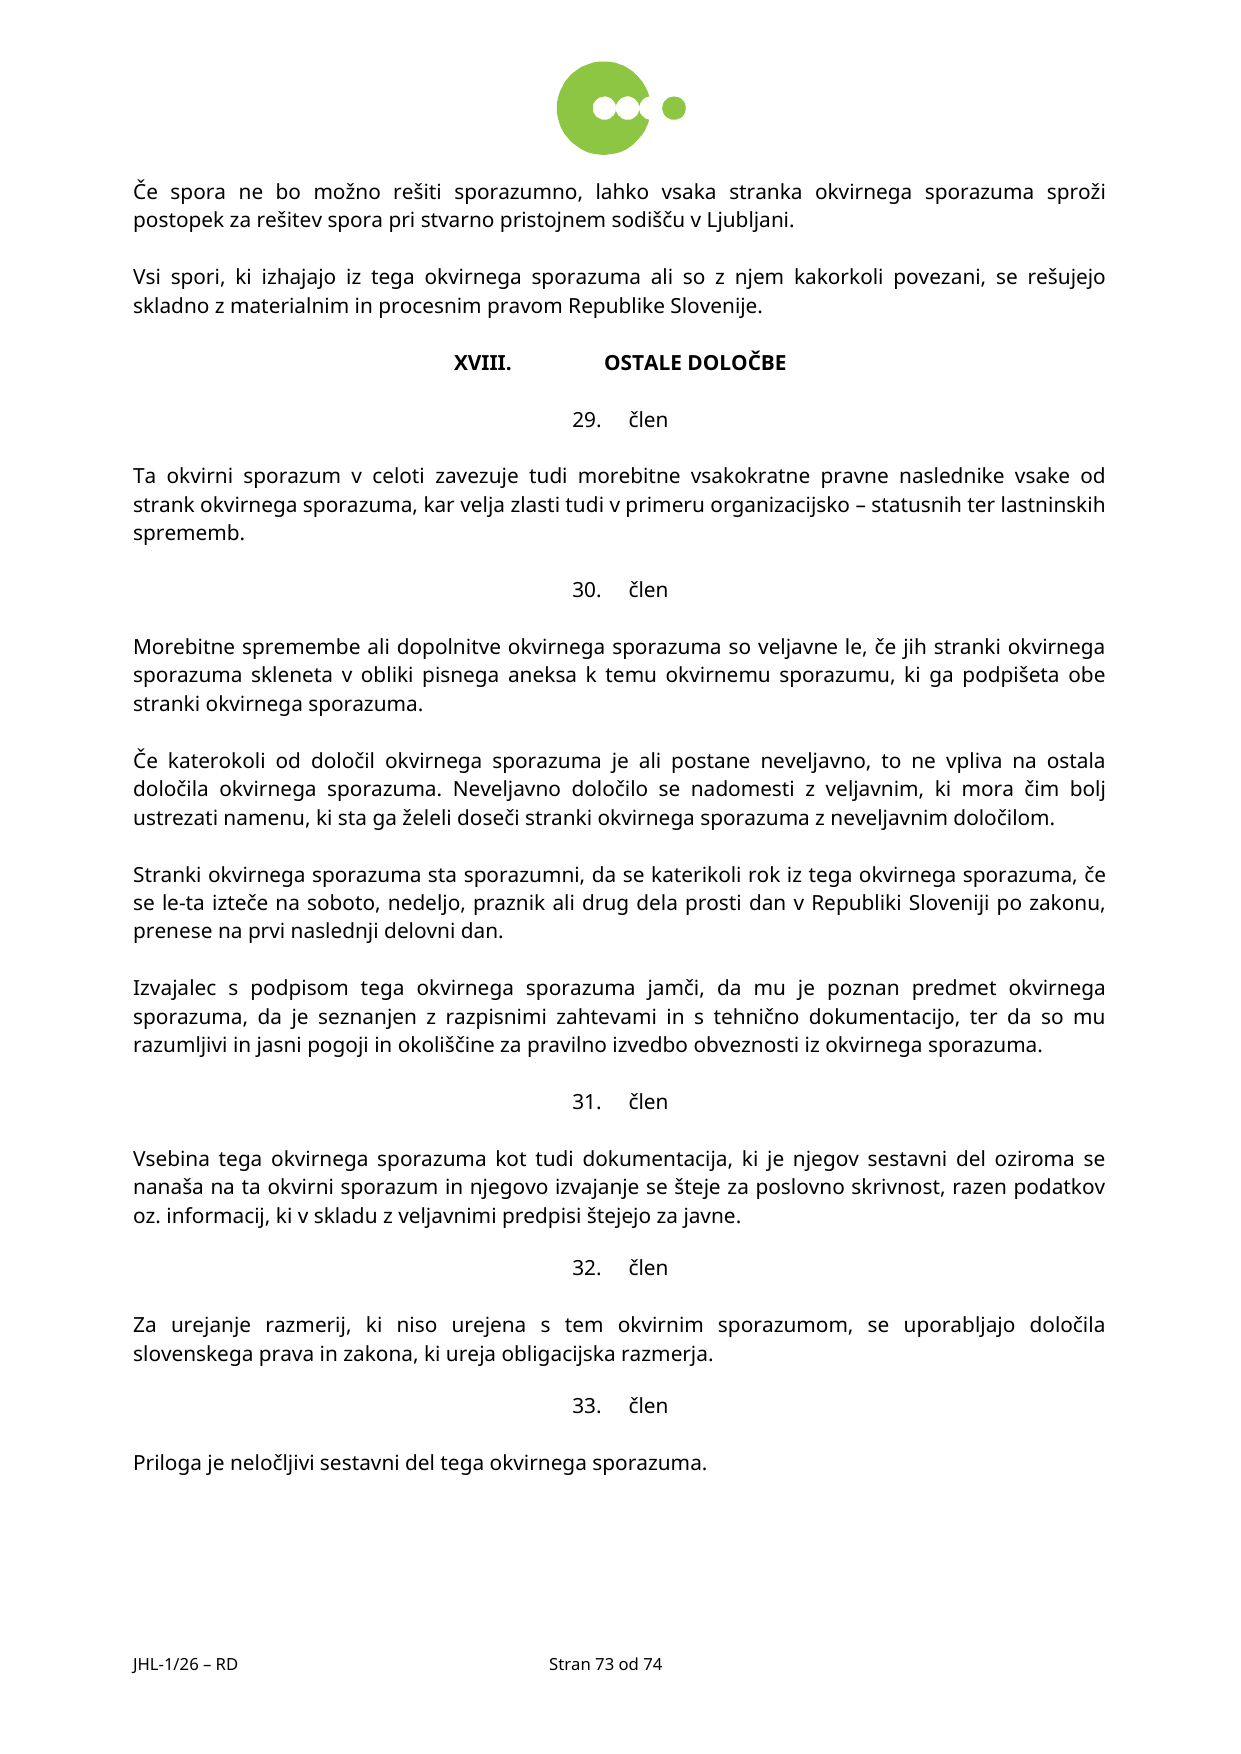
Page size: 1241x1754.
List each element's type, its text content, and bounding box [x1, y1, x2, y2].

list člen [133, 1087, 1107, 1116]
list člen [133, 575, 1107, 604]
text Izvajalec s podpisom tega okvirnega sporazuma jamči, da mu je poznan predmet okvirnega sporazuma, da je seznanjen z razpisnimi zahtevami in s tehnično dokumentacijo, ter da so mu razumljivi in jasni pogoji in okoliščine za pravilno izvedbo obveznosti iz okvirnega sporazuma. [133, 973, 1107, 1059]
text Priloga je neločljivi sestavni del tega okvirnega sporazuma. [133, 1448, 1107, 1477]
text Vsebina tega okvirnega sporazuma kot tudi dokumentacija, ki je njegov sestavni del oziroma se nanaša na ta okvirni sporazum in njegovo izvajanje se šteje za poslovno skrivnost, razen podatkov oz. informacij, ki v skladu z veljavnimi predpisi štejejo za javne. [133, 1144, 1107, 1229]
text Za urejanje razmerij, ki niso urejena s tem okvirnim sporazumom, se uporabljajo določila slovenskega prava in zakona, ki ureja obligacijska razmerja. [133, 1310, 1107, 1367]
list člen [133, 1391, 1107, 1420]
text Ta okvirni sporazum v celoti zavezuje tudi morebitne vsakokratne pravne naslednike vsake od strank okvirnega sporazuma, kar velja zlasti tudi v primeru organizacijsko – statusnih ter lastninskih sprememb. [133, 462, 1107, 547]
text Vsi spori, ki izhajajo iz tega okvirnega sporazuma ali so z njem kakorkoli povezani, se rešujejo skladno z materialnim in procesnim pravom Republike Slovenije. [133, 262, 1107, 319]
list člen [133, 405, 1107, 433]
text Če spora ne bo možno rešiti sporazumno, lahko vsaka stranka okvirnega sporazuma sproži postopek za rešitev spora pri stvarno pristojnem sodišču v Ljubljani. [133, 177, 1107, 234]
text Morebitne spremembe ali dopolnitve okvirnega sporazuma so veljavne le, če jih stranki okvirnega sporazuma skleneta v obliki pisnega aneksa k temu okvirnemu sporazumu, ki ga podpišeta obe stranki okvirnega sporazuma. [133, 632, 1107, 717]
text Če katerokoli od določil okvirnega sporazuma je ali postane neveljavno, to ne vpliva na ostala določila okvirnega sporazuma. Neveljavno določilo se nadomesti z veljavnim, ki mora čim bolj ustrezati namenu, ki sta ga želeli doseči stranki okvirnega sporazuma z neveljavnim določilom. [133, 746, 1107, 831]
list člen [133, 1253, 1107, 1282]
text Stranki okvirnega sporazuma sta sporazumni, da se katerikoli rok iz tega okvirnega sporazuma, če se le-ta izteče na soboto, nedeljo, praznik ali drug dela prosti dan v Republiki Sloveniji po zakonu, prenese na prvi naslednji delovni dan. [133, 860, 1107, 945]
list OSTALE DOLOČBE [133, 348, 1107, 376]
